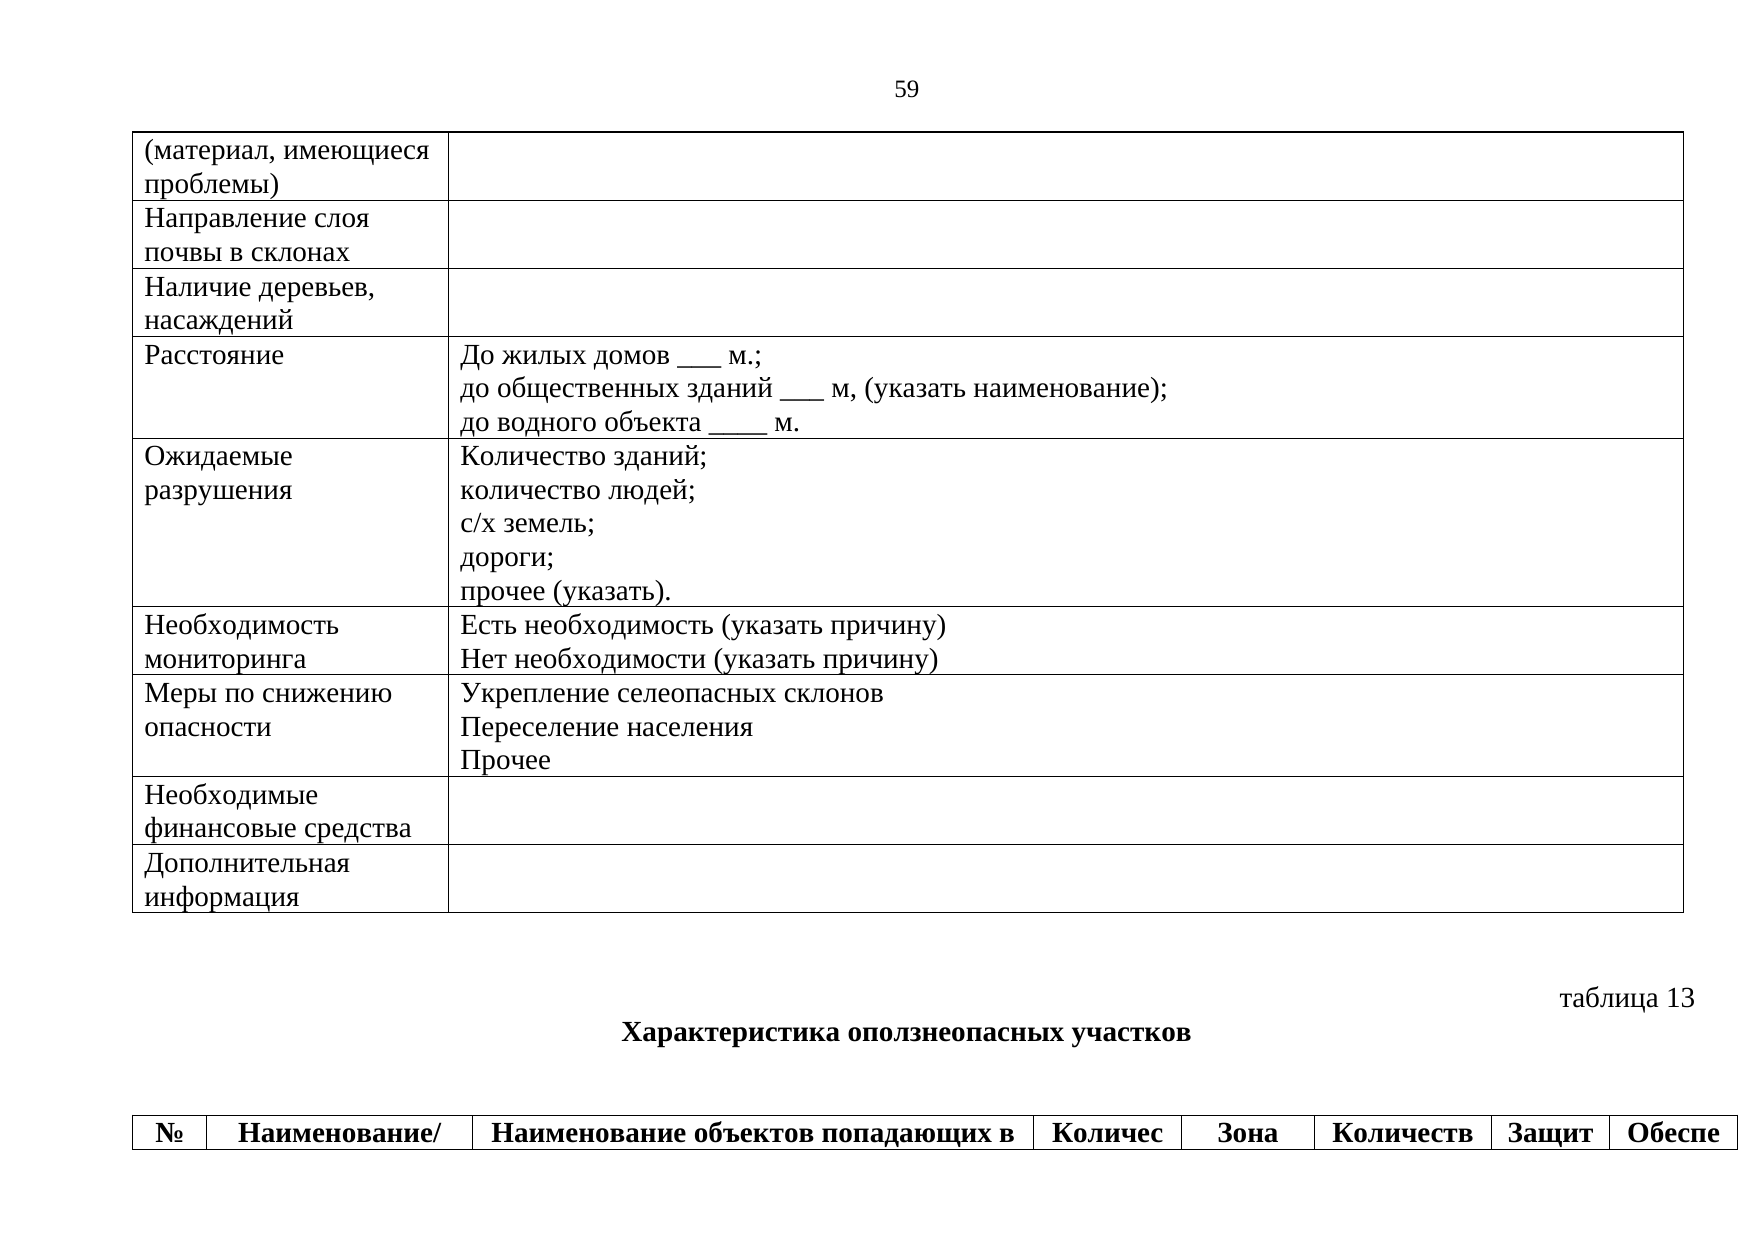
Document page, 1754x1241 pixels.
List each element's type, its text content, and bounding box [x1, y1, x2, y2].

table_cell Меры по снижению опасности [133, 675, 448, 776]
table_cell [133, 133, 448, 199]
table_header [1492, 1116, 1609, 1149]
table_cell Укрепление селеопасных склонов Переселение населения Прочее [449, 675, 1683, 776]
table_cell Необходимость мониторинга [133, 607, 448, 674]
table_cell Наличие деревьев, насаждений [133, 269, 448, 336]
table_cell До жилых домов ___ м.; до общественных зданий ___ м, (указать наименование); до водного объекта ____ м. [449, 337, 1683, 437]
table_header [1182, 1116, 1314, 1149]
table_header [473, 1116, 1033, 1149]
table_cell Есть необходимость (указать причину) Нет необходимости (указать причину) [449, 607, 1683, 674]
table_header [1610, 1116, 1737, 1149]
table_cell [449, 201, 1683, 268]
table_cell Количество зданий; количество людей; с/х земель; дороги; прочее (указать). [449, 439, 1683, 606]
table_header № [133, 1116, 206, 1149]
table_cell Необходимые финансовые средства [133, 777, 448, 844]
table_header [207, 1116, 472, 1149]
table_header Количество очагов [1034, 1116, 1181, 1149]
table_cell [449, 777, 1683, 844]
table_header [1315, 1116, 1491, 1149]
text таблица 13 [192, 980, 1695, 1014]
table_cell Расстояние [133, 337, 448, 437]
table_cell [449, 269, 1683, 336]
table_cell [449, 845, 1683, 912]
table_cell Ожидаемые разрушения [133, 439, 448, 606]
text Характеристика оползнеопасных участков [118, 1014, 1695, 1047]
table_cell [449, 133, 1683, 199]
table_cell Дополнительная информация [133, 845, 448, 912]
table_cell Направление слоя почвы в склонах [133, 201, 448, 268]
